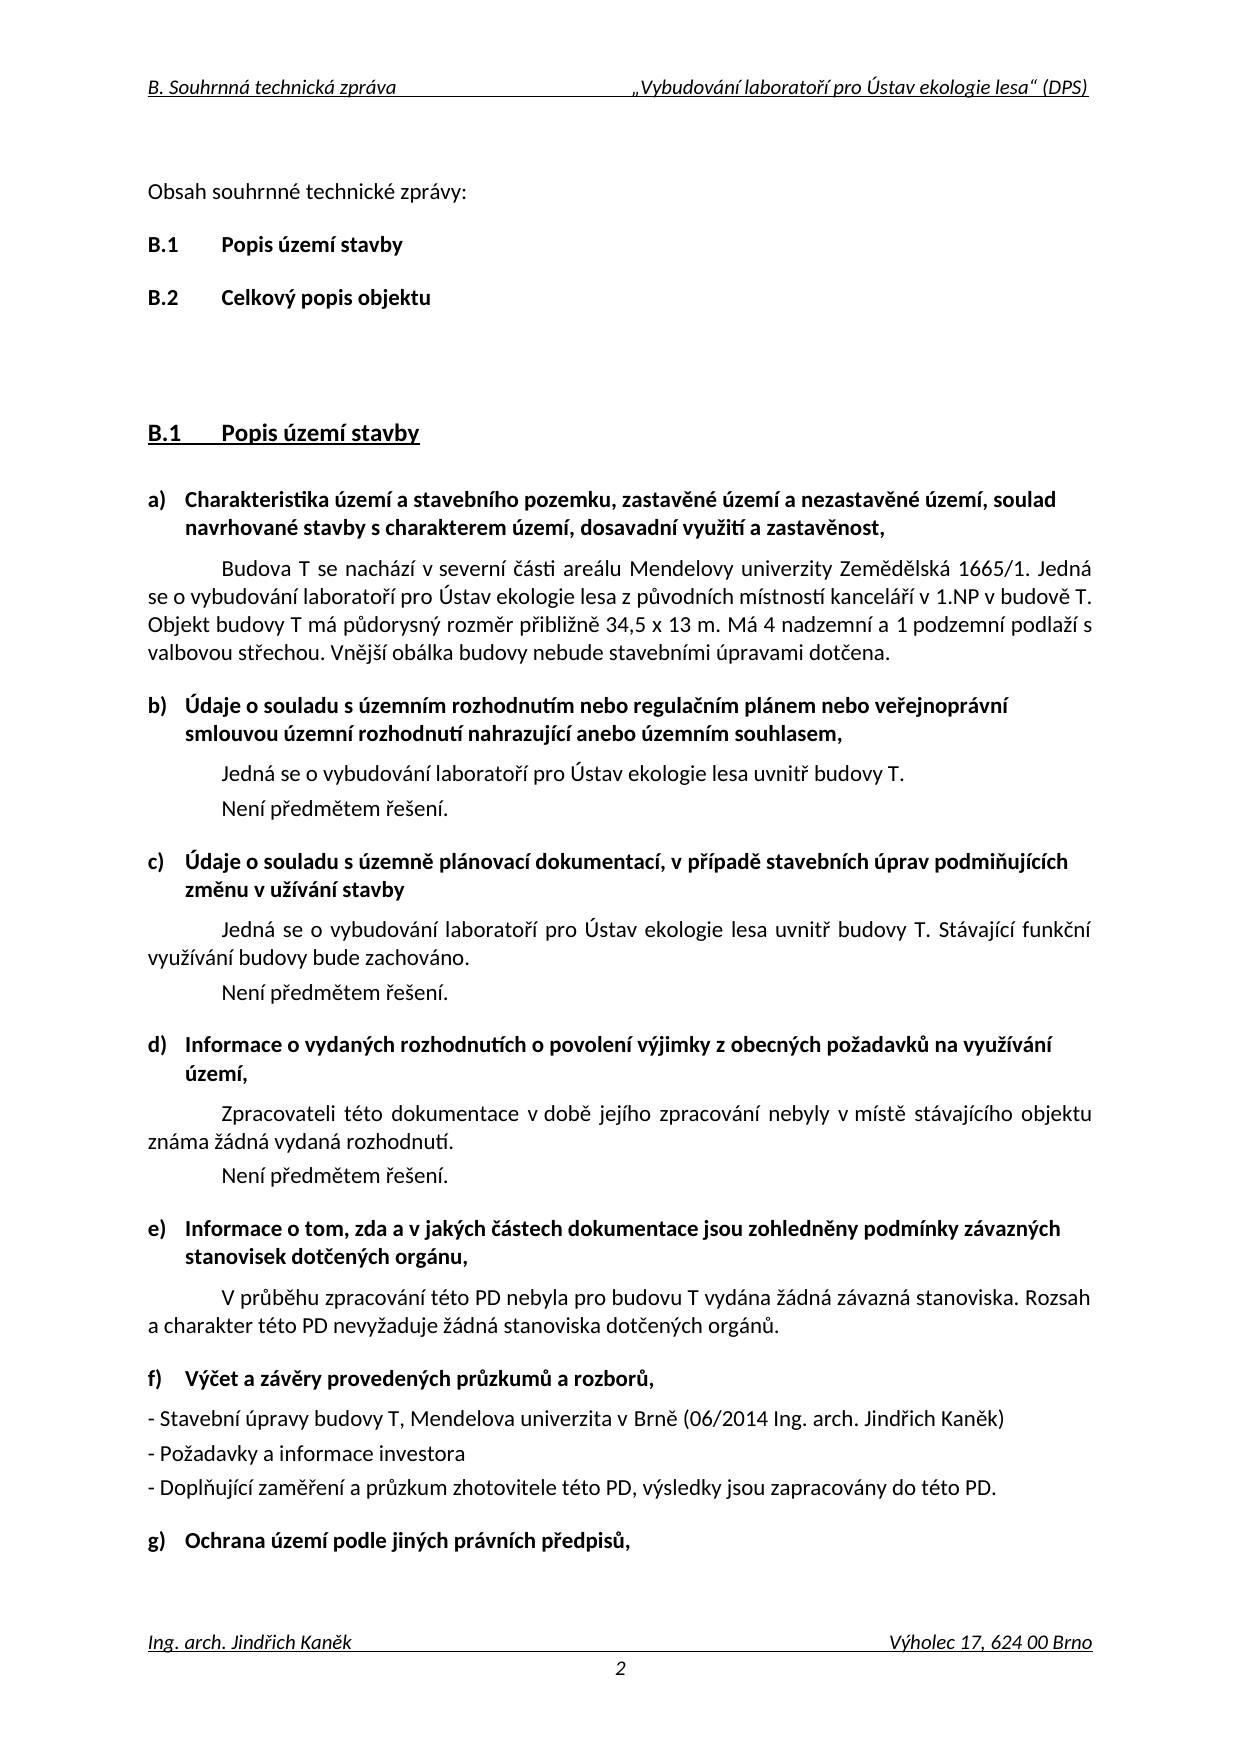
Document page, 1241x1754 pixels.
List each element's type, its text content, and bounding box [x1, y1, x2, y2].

list Informace o vydaných rozhodnutích o povolení výjimky z obecných požadavků na využívání území, [148, 1031, 1092, 1087]
text - Stavební úpravy budovy T, Mendelova univerzita v Brně (06/2014 Ing. arch. Jindřich Kaněk) [148, 1404, 1092, 1433]
text Není předmětem řešení. [148, 1161, 1092, 1189]
list Výčet a závěry provedených průzkumů a rozborů, [148, 1364, 1092, 1392]
list Údaje o souladu s územním rozhodnutím nebo regulačním plánem nebo veřejnoprávní smlouvou územní rozhodnutí nahrazující anebo územním souhlasem, [148, 691, 1092, 747]
text - Požadavky a informace investora [148, 1439, 1092, 1467]
text Není předmětem řešení. [148, 794, 1092, 822]
list Údaje o souladu s územně plánovací dokumentací, v případě stavebních úprav podmiňujících změnu v užívání stavby [148, 847, 1092, 903]
text - Doplňující zaměření a průzkum zhotovitele této PD, výsledky jsou zapracovány do této PD. [148, 1473, 1092, 1501]
list Informace o tom, zda a v jakých částech dokumentace jsou zohledněny podmínky závazných stanovisek dotčených orgánu, [148, 1214, 1092, 1271]
text Není předmětem řešení. [148, 978, 1092, 1006]
list Charakteristika území a stavebního pozemku, zastavěné území a nezastavěné území, soulad navrhované stavby s charakterem území, dosavadní využití a zastavěnost, [148, 485, 1092, 541]
text B.1 Popis území stavby [148, 417, 1092, 448]
text B.2 Celkový popis objektu [148, 283, 1092, 311]
text V průběhu zpracování této PD nebyla pro budovu T vydána žádná závazná stanoviska. Rozsah a charakter této PD nevyžaduje žádná stanoviska dotčených orgánů. [148, 1283, 1092, 1339]
text Jedná se o vybudování laboratoří pro Ústav ekologie lesa uvnitř budovy T. [148, 759, 1092, 787]
text Jedná se o vybudování laboratoří pro Ústav ekologie lesa uvnitř budovy T. Stávající funkční využívání budovy bude zachováno. [148, 915, 1092, 971]
text Zpracovateli této dokumentace v době jejího zpracování nebyly v místě stávajícího objektu známa žádná vydaná rozhodnutí. [148, 1099, 1092, 1155]
text Budova T se nachází v severní části areálu Mendelovy univerzity Zemědělská 1665/1. Jedná se o vybudování laboratoří pro Ústav ekologie lesa z původních místností kanceláří v 1.NP v budově T. Objekt budovy T má půdorysný rozměr přibližně 34,5 x 13 m. Má 4 nadzemní a 1 podzemní podlaží s valbovou střechou. Vnější obálka budovy nebude stavebními úpravami dotčena. [148, 554, 1092, 666]
list Ochrana území podle jiných právních předpisů, [148, 1526, 1092, 1554]
text B.1 Popis území stavby [148, 230, 1092, 258]
text Obsah souhrnné technické zprávy: [148, 177, 1092, 205]
